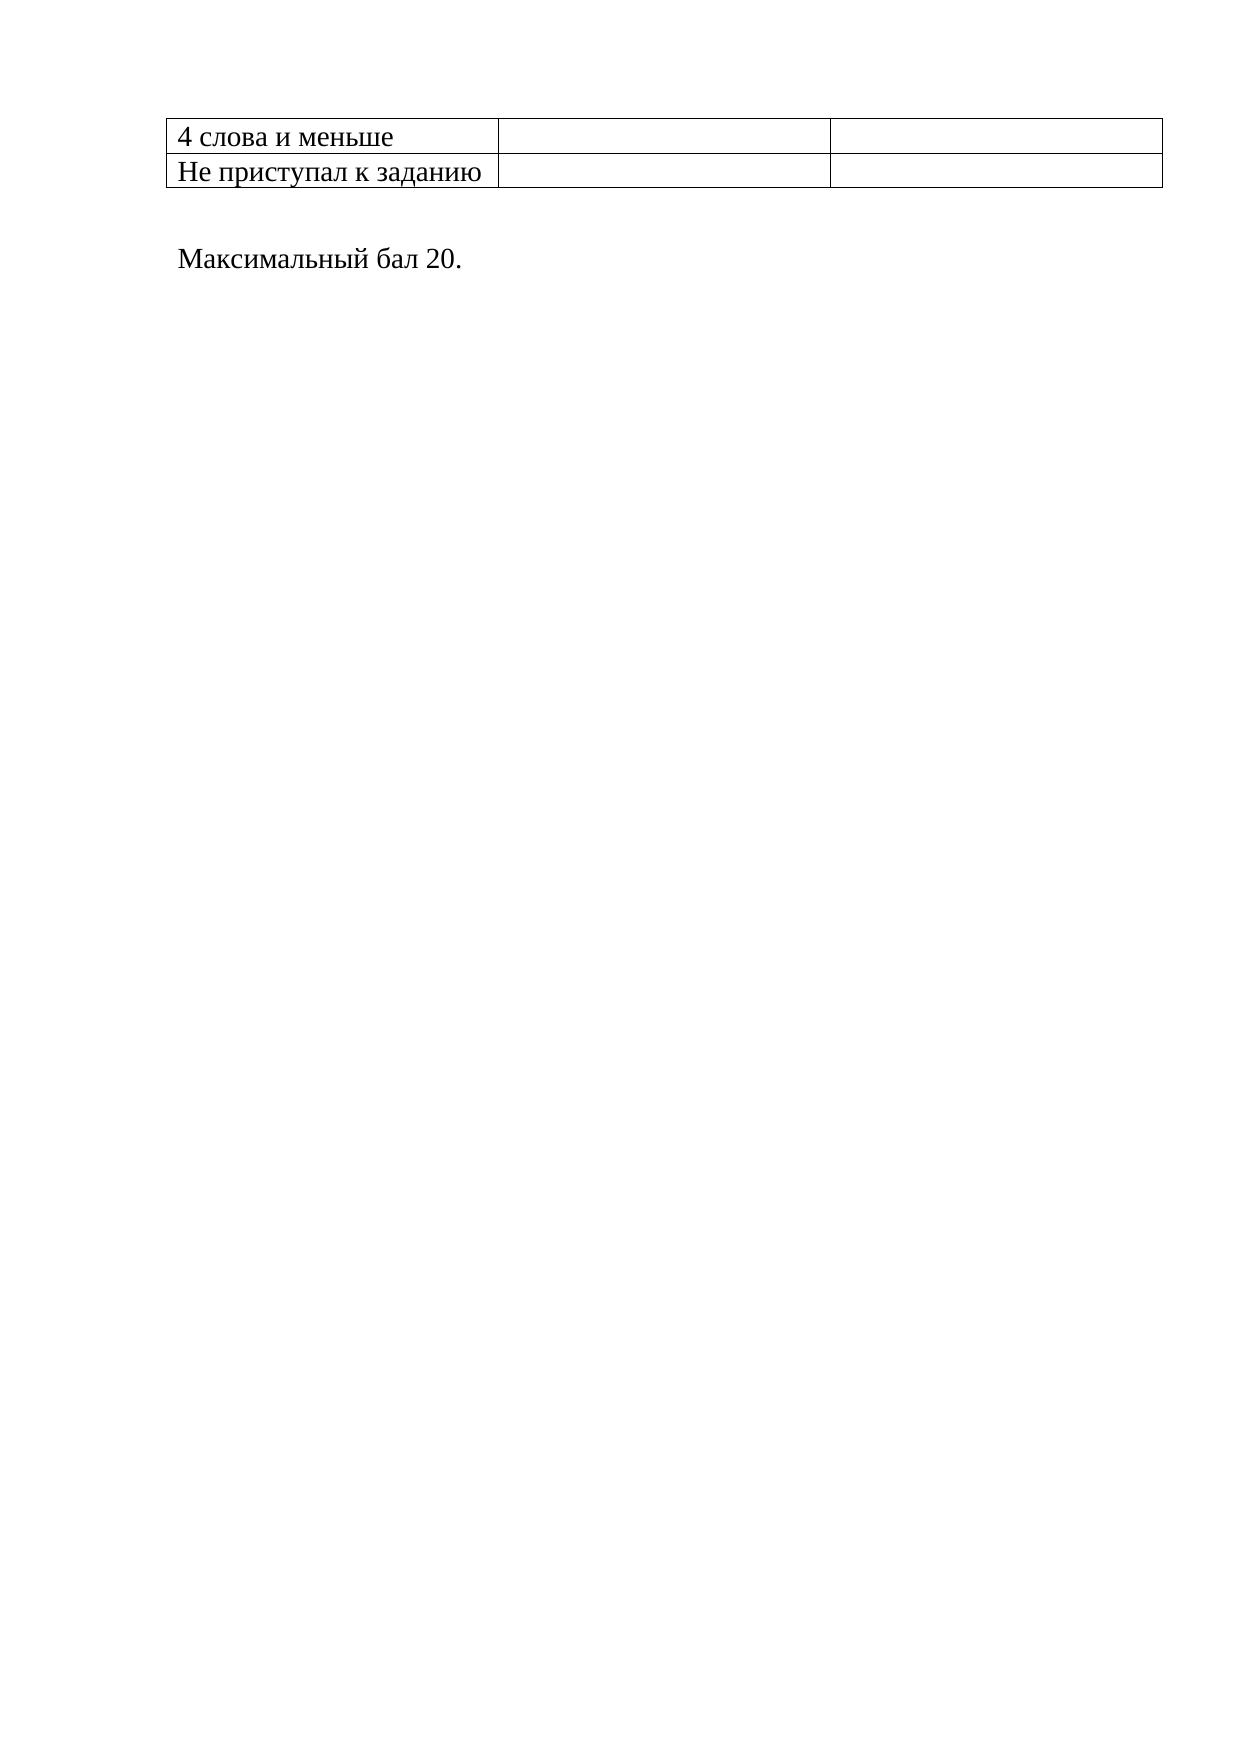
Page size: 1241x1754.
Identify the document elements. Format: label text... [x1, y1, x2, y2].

text Максимальный бал 20. [177, 241, 1152, 275]
table_cell 4 слова и меньше [167, 119, 498, 153]
table_cell [831, 119, 1162, 153]
table_cell Не приступал к заданию [167, 154, 498, 187]
table_cell [831, 154, 1162, 187]
table_cell [499, 119, 830, 153]
table_cell [499, 154, 830, 187]
